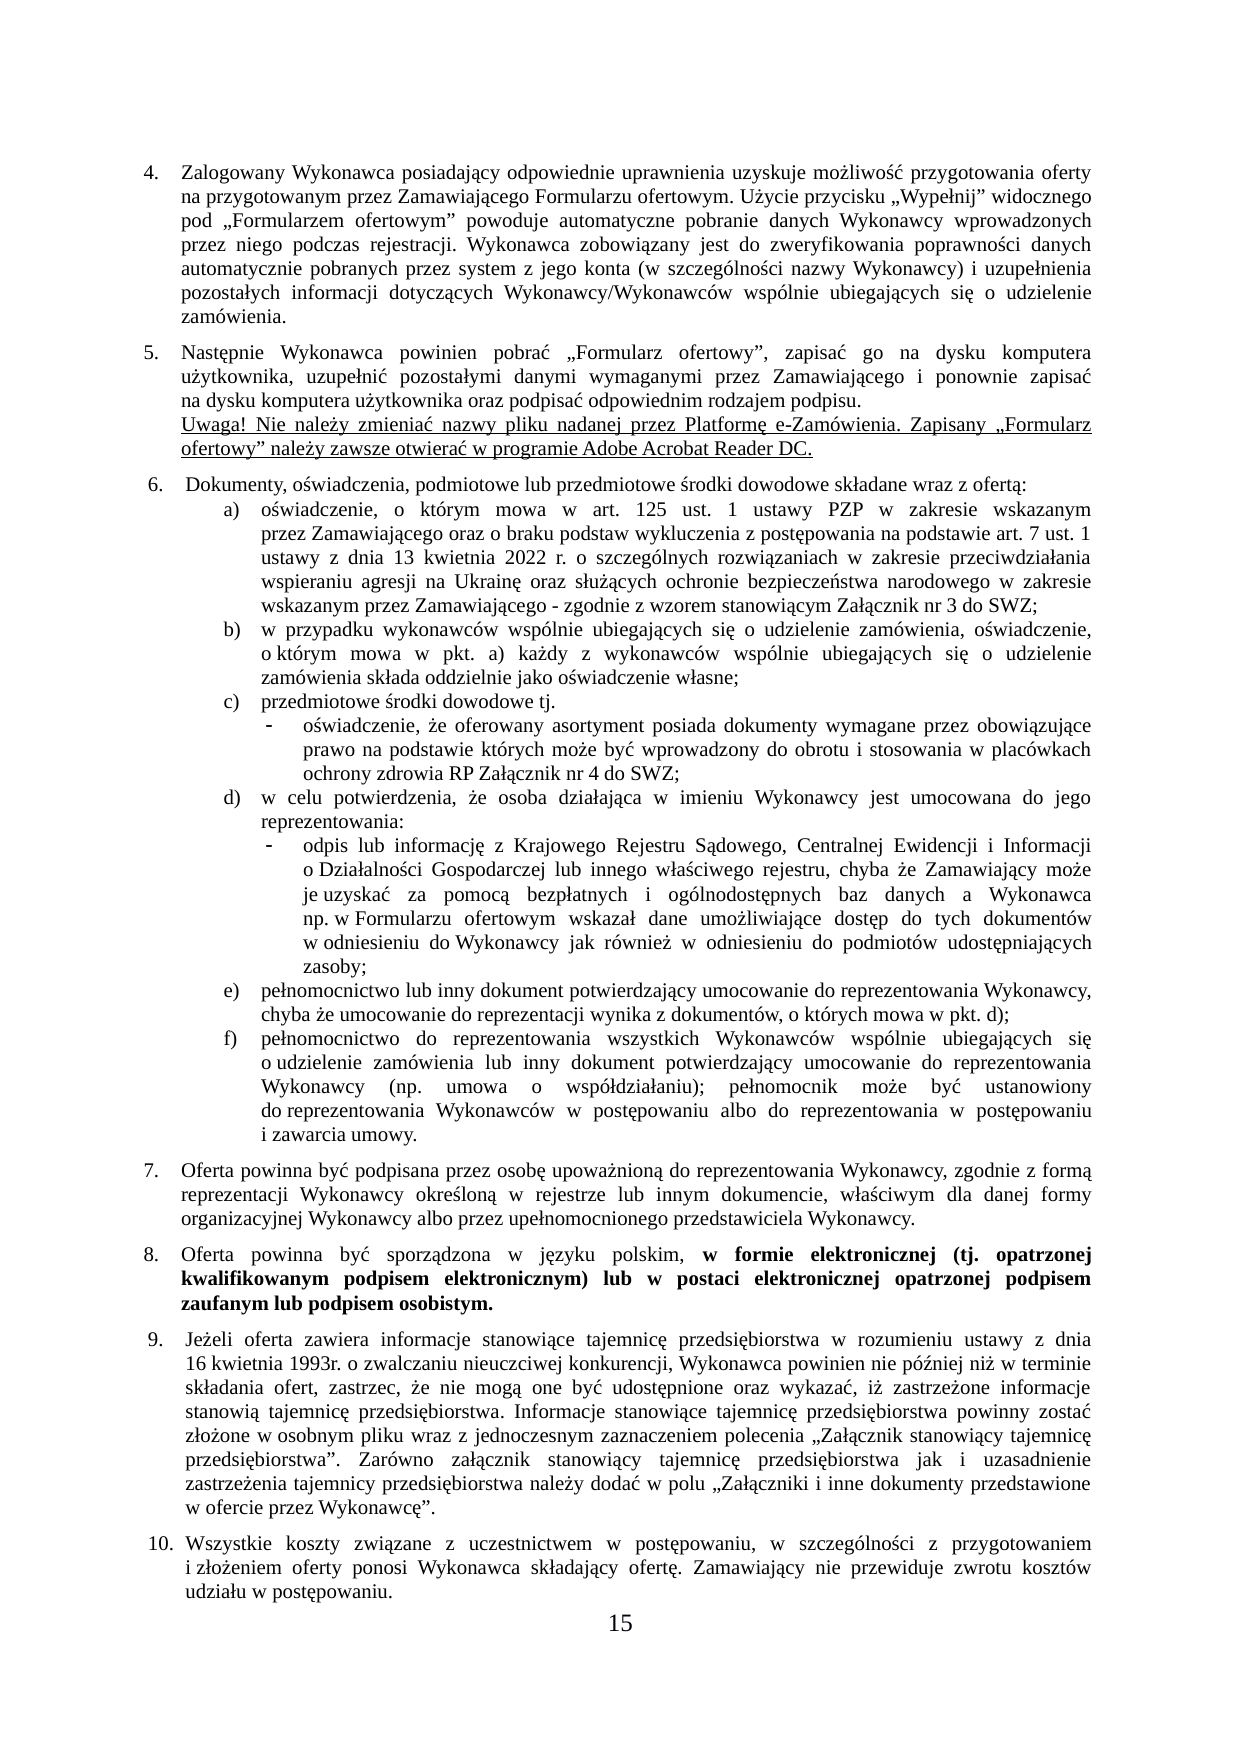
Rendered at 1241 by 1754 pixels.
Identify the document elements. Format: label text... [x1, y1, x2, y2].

list oświadczenie, że oferowany asortyment posiada dokumenty wymagane przez obowiązujące prawo na podstawie których może być wprowadzony do obrotu i stosowania w placówkach ochrony zdrowia RP Załącznik nr 4 do SWZ; [265, 713, 1092, 785]
list pełnomocnictwo lub inny dokument potwierdzający umocowanie do reprezentowania Wykonawcy, chyba że umocowanie do reprezentacji wynika z dokumentów, o których mowa w pkt. d); [223, 978, 1092, 1026]
list w celu potwierdzenia, że osoba działająca w imieniu Wykonawcy jest umocowana do jego reprezentowania: [223, 785, 1092, 833]
list w przypadku wykonawców wspólnie ubiegających się o udzielenie zamówienia, oświadczenie, o którym mowa w pkt. a) każdy z wykonawców wspólnie ubiegających się o udzielenie zamówienia składa oddzielnie jako oświadczenie własne; [223, 617, 1092, 689]
list Następnie Wykonawca powinien pobrać „Formularz ofertowy”, zapisać go na dysku komputera użytkownika, uzupełnić pozostałymi danymi wymaganymi przez Zamawiającego i ponownie zapisać na dysku komputera użytkownika oraz podpisać odpowiednim rodzajem podpisu. [143, 340, 1092, 412]
list pełnomocnictwo do reprezentowania wszystkich Wykonawców wspólnie ubiegających się o udzielenie zamówienia lub inny dokument potwierdzający umocowanie do reprezentowania Wykonawcy (np. umowa o współdziałaniu); pełnomocnik może być ustanowiony do reprezentowania Wykonawców w postępowaniu albo do reprezentowania w postępowaniu i zawarcia umowy. [223, 1026, 1092, 1146]
text Uwaga! Nie należy zmieniać nazwy pliku nadanej przez Platformę e-Zamówienia. Zapisany „Formularz ofertowy” należy zawsze otwierać w programie Adobe Acrobat Reader DC. [181, 434, 1092, 460]
list Oferta powinna być sporządzona w języku polskim, w formie elektronicznej (tj. opatrzonej kwalifikowanym podpisem elektronicznym) lub w postaci elektronicznej opatrzonej podpisem zaufanym lub podpisem osobistym. [143, 1242, 1092, 1314]
text Uwaga! Nie należy zmieniać nazwy pliku nadanej przez Platformę e-Zamówienia. Zapisany „Formularz ofertowy” należy zawsze otwierać w programie Adobe Acrobat Reader DC. [181, 412, 1092, 433]
list Wszystkie koszty związane z uczestnictwem w postępowaniu, w szczególności z przygotowaniem i złożeniem oferty ponosi Wykonawca składający ofertę. Zamawiający nie przewiduje zwrotu kosztów udziału w postępowaniu. [148, 1531, 1092, 1603]
list Oferta powinna być podpisana przez osobę upoważnioną do reprezentowania Wykonawcy, zgodnie z formą reprezentacji Wykonawcy określoną w rejestrze lub innym dokumencie, właściwym dla danej formy organizacyjnej Wykonawcy albo przez upełnomocnionego przedstawiciela Wykonawcy. [143, 1158, 1092, 1230]
list Dokumenty, oświadczenia, podmiotowe lub przedmiotowe środki dowodowe składane wraz z ofertą: [148, 472, 1092, 496]
list Zalogowany Wykonawca posiadający odpowiednie uprawnienia uzyskuje możliwość przygotowania oferty na przygotowanym przez Zamawiającego Formularzu ofertowym. Użycie przycisku „Wypełnij” widocznego pod „Formularzem ofertowym” powoduje automatyczne pobranie danych Wykonawcy wprowadzonych przez niego podczas rejestracji. Wykonawca zobowiązany jest do zweryfikowania poprawności danych automatycznie pobranych przez system z jego konta (w szczególności nazwy Wykonawcy) i uzupełnienia pozostałych informacji dotyczących Wykonawcy/Wykonawców wspólnie ubiegających się o udzielenie zamówienia. [143, 160, 1092, 328]
list przedmiotowe środki dowodowe tj. [223, 689, 1092, 713]
list Jeżeli oferta zawiera informacje stanowiące tajemnicę przedsiębiorstwa w rozumieniu ustawy z dnia 16 kwietnia 1993r. o zwalczaniu nieuczciwej konkurencji, Wykonawca powinien nie później niż w terminie składania ofert, zastrzec, że nie mogą one być udostępnione oraz wykazać, iż zastrzeżone informacje stanowią tajemnicę przedsiębiorstwa. Informacje stanowiące tajemnicę przedsiębiorstwa powinny zostać złożone w osobnym pliku wraz z jednoczesnym zaznaczeniem polecenia „Załącznik stanowiący tajemnicę przedsiębiorstwa”. Zarówno załącznik stanowiący tajemnicę przedsiębiorstwa jak i uzasadnienie zastrzeżenia tajemnicy przedsiębiorstwa należy dodać w polu „Załączniki i inne dokumenty przedstawione w ofercie przez Wykonawcę”. [148, 1326, 1092, 1519]
list oświadczenie, o którym mowa w art. 125 ust. 1 ustawy PZP w zakresie wskazanym przez Zamawiającego oraz o braku podstaw wykluczenia z postępowania na podstawie art. 7 ust. 1 ustawy z dnia 13 kwietnia 2022 r. o szczególnych rozwiązaniach w zakresie przeciwdziałania wspieraniu agresji na Ukrainę oraz służących ochronie bezpieczeństwa narodowego w zakresie wskazanym przez Zamawiającego - zgodnie z wzorem stanowiącym Załącznik nr 3 do SWZ; [223, 496, 1092, 617]
list odpis lub informację z Krajowego Rejestru Sądowego, Centralnej Ewidencji i Informacji o Działalności Gospodarczej lub innego właściwego rejestru, chyba że Zamawiający może je uzyskać za pomocą bezpłatnych i ogólnodostępnych baz danych a Wykonawca np. w Formularzu ofertowym wskazał dane umożliwiające dostęp do tych dokumentów w odniesieniu do Wykonawcy jak również w odniesieniu do podmiotów udostępniających zasoby; [265, 833, 1092, 978]
